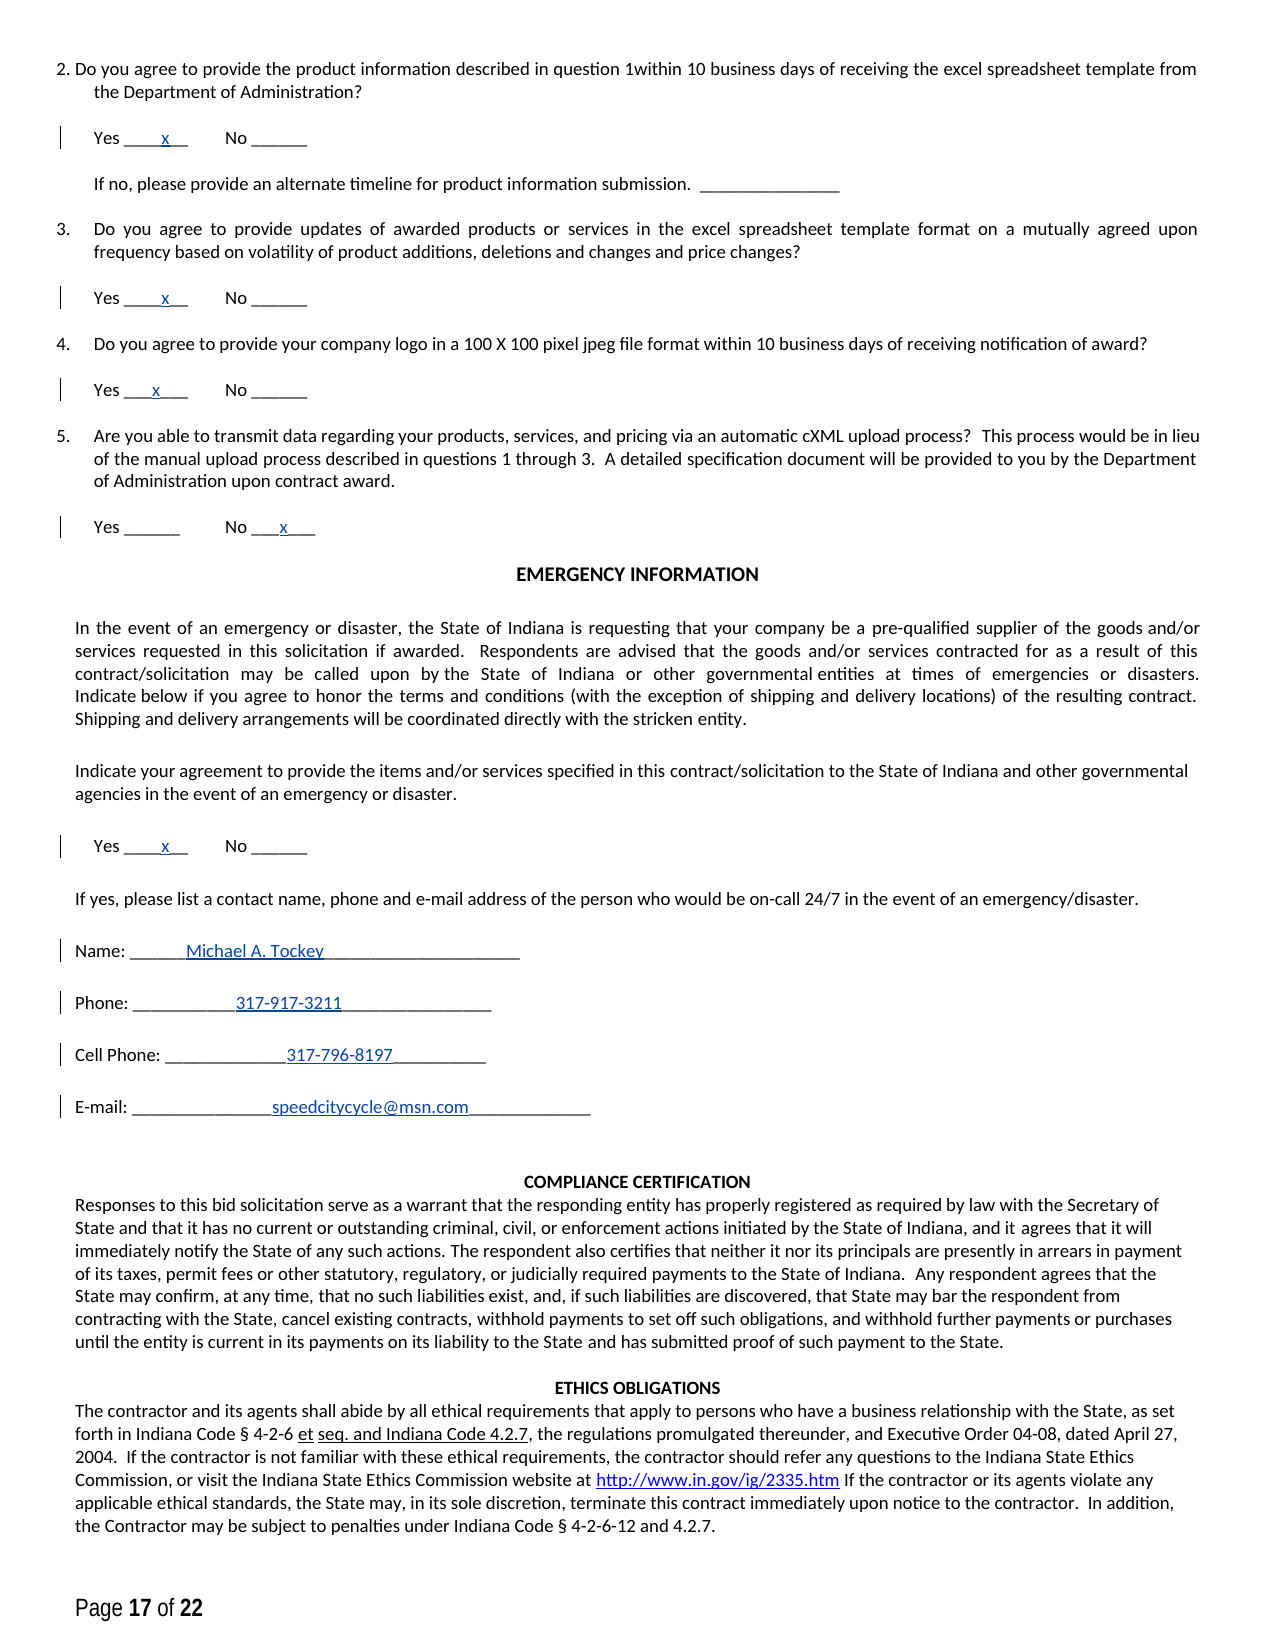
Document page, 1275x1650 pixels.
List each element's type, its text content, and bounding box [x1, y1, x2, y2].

text The contractor and its agents shall abide by all ethical requirements that apply to persons who have a business relationship with the State, as set forth in Indiana Code § 4-2-6 et seq. and Indiana Code 4.2.7, the regulations promulgated thereunder, and Executive Order 04-08, dated April 27, 2004. If the contractor is not familiar with these ethical requirements, the contractor should refer any questions to the Indiana State Ethics Commission, or visit the Indiana State Ethics Commission website at http://www.in.gov/ig/2335.htm If the contractor or its agents violate any applicable ethical standards, the State may, in its sole discretion, terminate this contract immediately upon notice to the contractor. In addition, the Contractor may be subject to penalties under Indiana Code § 4-2-6-12 and 4.2.7. [75, 1399, 1200, 1537]
text Responses to this bid solicitation serve as a warrant that the responding entity has properly registered as required by law with the Secretary of State and that it has no current or outstanding criminal, civil, or enforcement actions initiated by the State of Indiana, and it agrees that it will immediately notify the State of any such actions. The respondent also certifies that neither it nor its principals are presently in arrears in payment of its taxes, permit fees or other statutory, regulatory, or judicially required payments to the State of Indiana. Any respondent agrees that the State may confirm, at any time, that no such liabilities exist, and, if such liabilities are discovered, that State may bar the respondent from contracting with the State, cancel existing contracts, withhold payments to set off such obligations, and withhold further payments or purchases until the entity is current in its payments on its liability to the State and has submitted proof of such payment to the State. [75, 1193, 1200, 1353]
text Indicate your agreement to provide the items and/or services specified in this contract/solicitation to the State of Indiana and other governmental agencies in the event of an emergency or disaster. [75, 760, 1200, 806]
list Do you agree to provide updates of awarded products or services in the excel spreadsheet template format on a mutually agreed upon frequency based on volatility of product additions, deletions and changes and price changes? [56, 218, 1200, 263]
list Do you agree to provide the product information described in question 1within 10 business days of receiving the excel spreadsheet template from the Department of Administration? [56, 57, 1200, 103]
text Yes ______ No ______ [94, 286, 1200, 309]
text COMPLIANCE CERTIFICATION [75, 1170, 1200, 1193]
text If yes, please list a contact name, phone and e-mail address of the person who would be on-call 24/7 in the event of an emergency/disaster. [75, 887, 1200, 910]
text E-mail: ____________________________ [75, 1095, 1200, 1118]
text Yes ______ No ______ [94, 516, 1200, 538]
text EMERGENCY INFORMATION [75, 561, 1200, 587]
text ETHICS OBLIGATIONS [75, 1376, 1200, 1399]
text If no, please provide an alternate timeline for product information submission. _______________ [94, 172, 1200, 195]
list Are you able to transmit data regarding your products, services, and pricing via an automatic cXML upload process? This process would be in lieu of the manual upload process described in questions 1 through 3. A detailed specification document will be provided to you by the Department of Administration upon contract award. [56, 424, 1200, 493]
text In the event of an emergency or disaster, the State of is requesting that your company be a pre-qualified supplier of the goods and/or services requested in this solicitation if awarded. Respondents are advised that the goods and/or services contracted for as a result of this contract/solicitation may be called upon by the State of or other governmental entities at times of emergencies or disasters. Indicate below if you agree to honor the terms and conditions (with the exception of shipping and delivery locations) of the resulting contract. Shipping and delivery arrangements will be coordinated directly with the stricken entity. [75, 616, 1200, 731]
text Phone: ___________________________ [75, 991, 1200, 1014]
list Do you agree to provide your company logo in a 100 X 100 pixel jpeg file format within 10 business days of receiving notification of award? [56, 332, 1200, 355]
text Cell Phone: _______________________ [75, 1043, 1200, 1066]
text Yes ______ No ______ [94, 835, 1200, 858]
text Yes ______ No ______ [94, 126, 1200, 149]
text Yes ______ No ______ [94, 378, 1200, 401]
text Name: ___________________________ [75, 939, 1200, 962]
